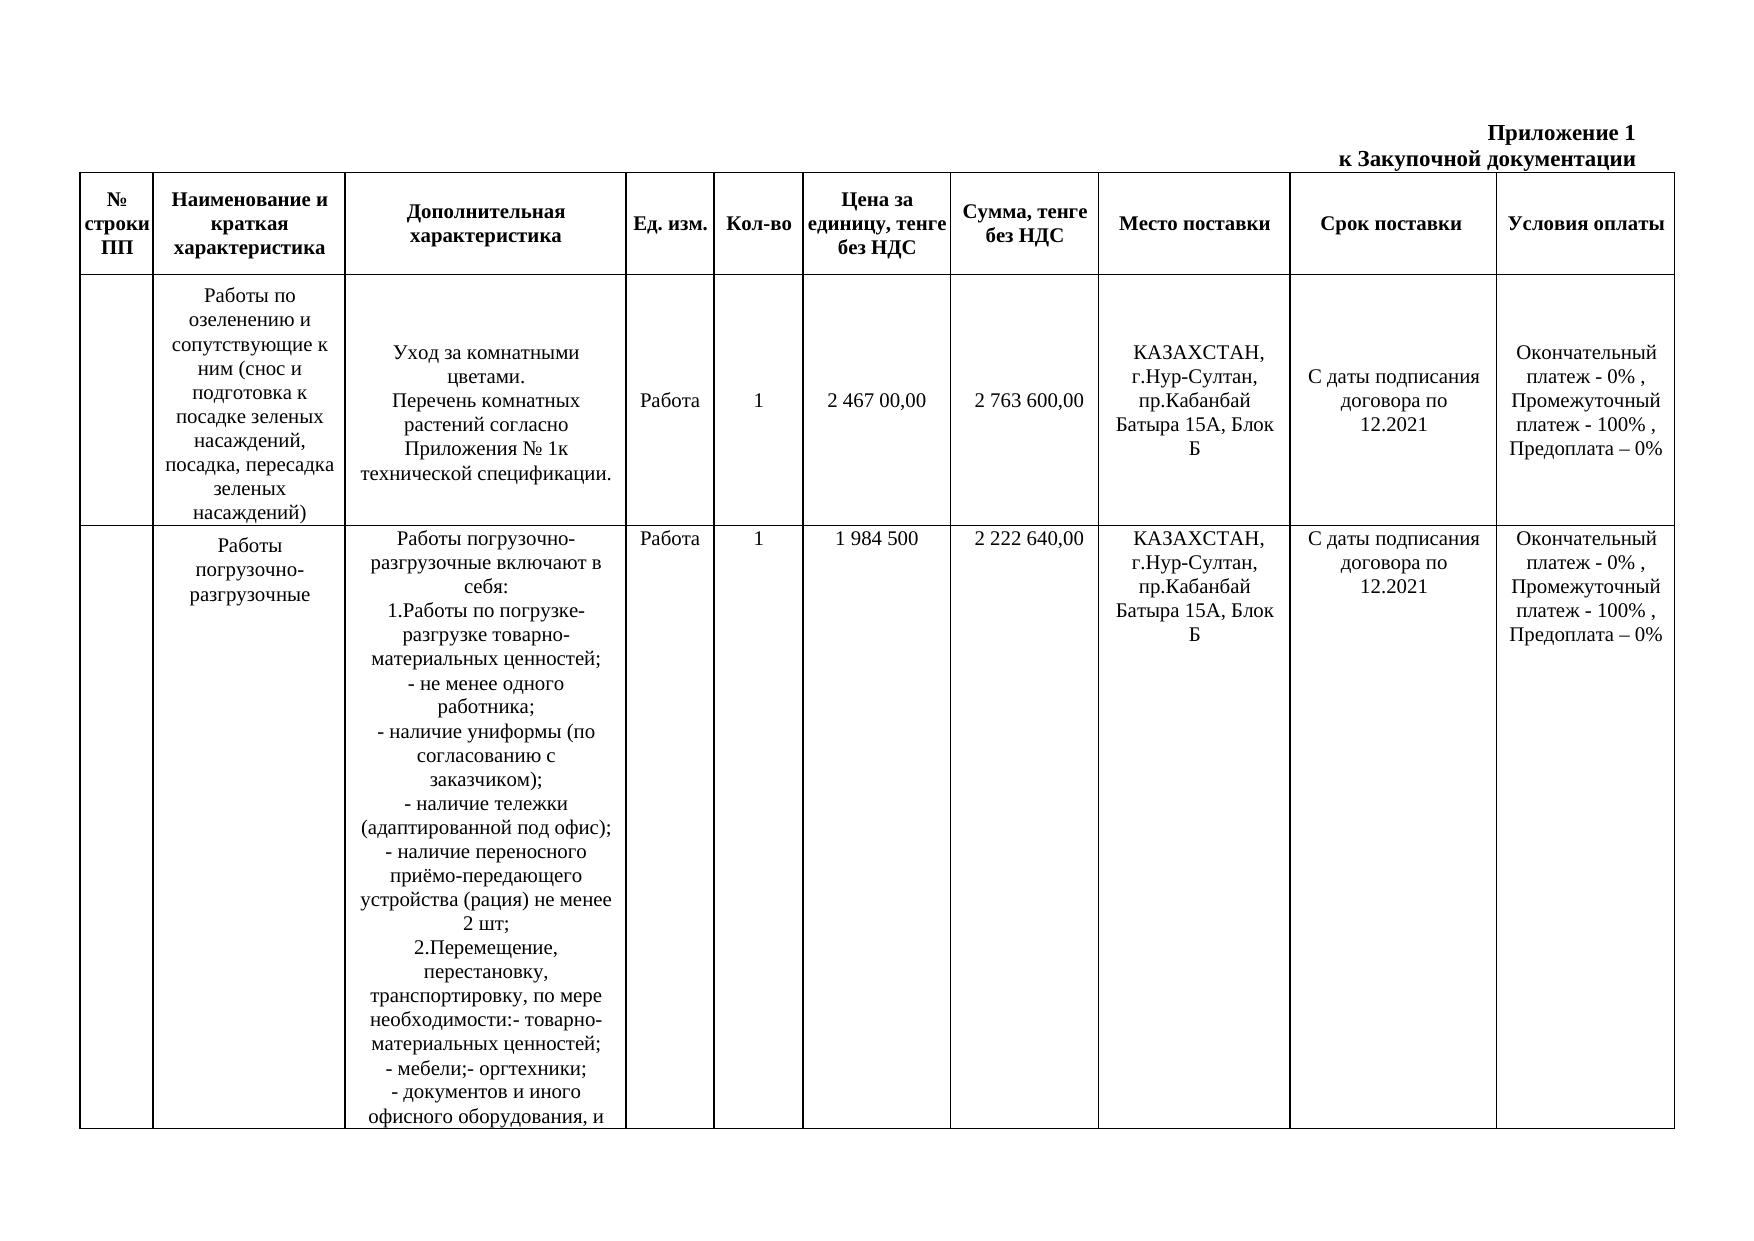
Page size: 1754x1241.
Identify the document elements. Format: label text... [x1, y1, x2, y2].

table_cell С даты подписания договора по 12.2021 [1291, 275, 1496, 525]
table_cell КАЗАХСТАН, г.Нур-Султан, пр.Кабанбай Батыра 15А, Блок Б [1099, 275, 1289, 525]
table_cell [154, 526, 344, 1128]
table_cell 1 [715, 526, 802, 1128]
table_cell [81, 526, 152, 1128]
table_header Наименование и краткая характеристика [154, 173, 344, 274]
table_cell 2 763 600,00 [951, 275, 1098, 525]
table_cell Работа [627, 526, 713, 1128]
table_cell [1291, 526, 1496, 1128]
table_header Цена за единицу, тенге без НДС [804, 173, 950, 274]
table_header Сумма, тенге без НДС [951, 173, 1098, 274]
table_header Дополнительная характеристика [346, 173, 625, 274]
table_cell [1497, 526, 1674, 1128]
table_cell 2 222 640,00 [951, 526, 1098, 1128]
table_cell 1 [715, 275, 802, 525]
table_header Ед. изм. [627, 173, 713, 274]
table_header Место поставки [1099, 173, 1289, 274]
table_header Условия оплаты [1497, 173, 1674, 274]
table_cell Работы по озеленению и сопутствующие к ним (снос и подготовка к посадке зеленых насаждений, посадка, пересадка зеленых насаждений) [154, 275, 344, 525]
table_cell Окончательный платеж - 0% , Промежуточный платеж - 100% , Предоплата – 0% [1497, 275, 1674, 525]
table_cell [1099, 526, 1289, 1128]
text Приложение 1 [118, 118, 1636, 145]
table_cell 1 984 500 [804, 526, 950, 1128]
table_header № строки ПП [81, 173, 152, 274]
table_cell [346, 526, 625, 1128]
table_cell Работа [627, 275, 713, 525]
table_cell Уход за комнатными цветами. Перечень комнатных растений согласно Приложения № 1к технической спецификации. [346, 275, 625, 525]
table_cell 2 467 00,00 [804, 275, 950, 525]
text к Закупочной документации [118, 145, 1636, 172]
table_cell [81, 275, 152, 525]
table_header Срок поставки [1291, 173, 1496, 274]
table_header Кол-во [715, 173, 802, 274]
